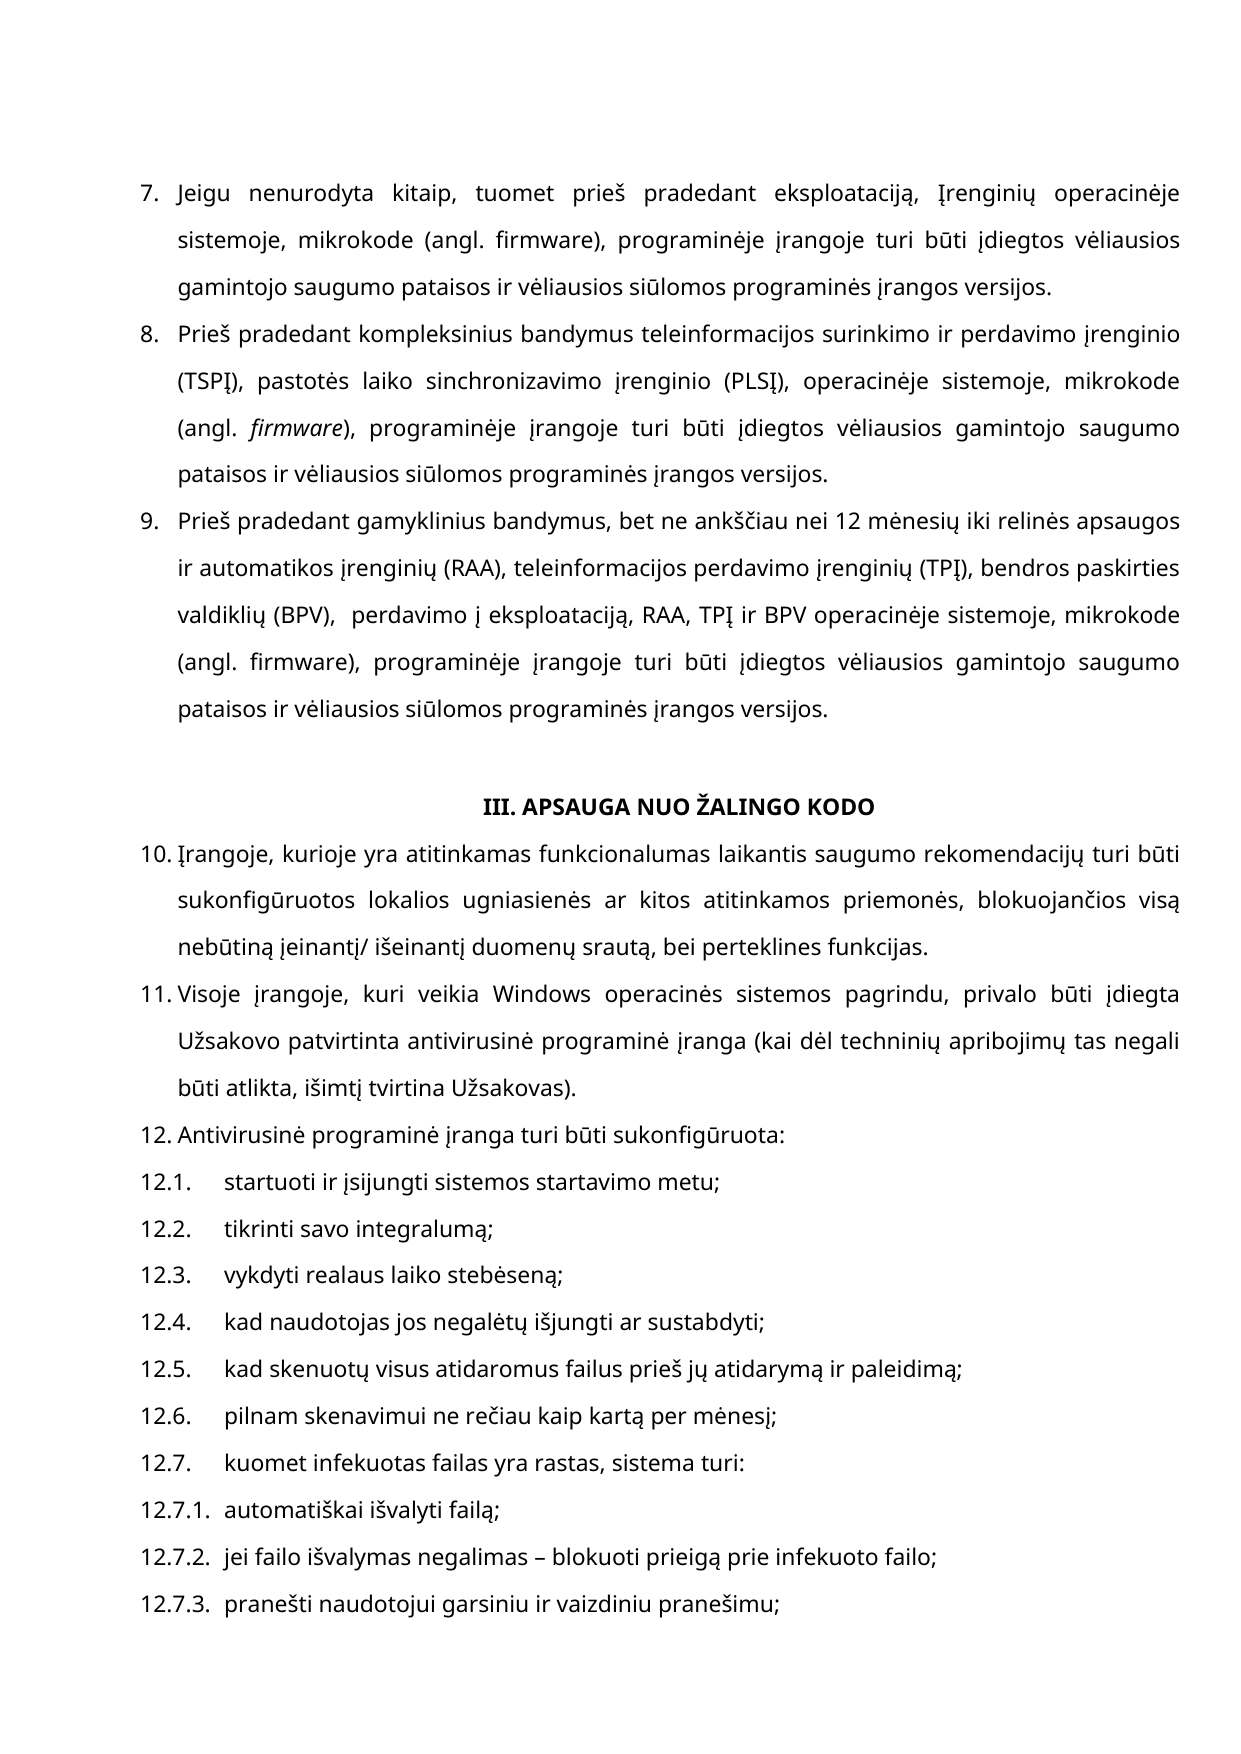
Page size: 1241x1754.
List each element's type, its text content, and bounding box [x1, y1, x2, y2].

list Prieš pradedant gamyklinius bandymus, bet ne ankščiau nei 12 mėnesių iki relinės apsaugos ir automatikos įrenginių (RAA), teleinformacijos perdavimo įrenginių (TPĮ), bendros paskirties valdiklių (BPV), perdavimo į eksploataciją, RAA, TPĮ ir BPV operacinėje sistemoje, mikrokode (angl. firmware), programinėje įrangoje turi būti įdiegtos vėliausios gamintojo saugumo pataisos ir vėliausios siūlomos programinės įrangos versijos. [140, 505, 1181, 724]
list kuomet infekuotas failas yra rastas, sistema turi: [140, 1447, 1181, 1478]
list kad skenuotų visus atidaromus failus prieš jų atidarymą ir paleidimą; [140, 1353, 1181, 1384]
list tikrinti savo integralumą; [140, 1213, 1181, 1244]
list pranešti naudotojui garsiniu ir vaizdiniu pranešimu; [140, 1588, 1181, 1619]
list automatiškai išvalyti failą; [140, 1494, 1181, 1525]
list jei failo išvalymas negalimas – blokuoti prieigą prie infekuoto failo; [140, 1541, 1181, 1572]
list startuoti ir įsijungti sistemos startavimo metu; [140, 1166, 1181, 1197]
list kad naudotojas jos negalėtų išjungti ar sustabdyti; [140, 1306, 1181, 1338]
list Prieš pradedant kompleksinius bandymus teleinformacijos surinkimo ir perdavimo įrenginio (TSPĮ), pastotės laiko sinchronizavimo įrenginio (PLSĮ), operacinėje sistemoje, mikrokode (angl. firmware), programinėje įrangoje turi būti įdiegtos vėliausios gamintojo saugumo pataisos ir vėliausios siūlomos programinės įrangos versijos. [140, 318, 1181, 490]
list pilnam skenavimui ne rečiau kaip kartą per mėnesį; [140, 1400, 1181, 1431]
list Įrangoje, kurioje yra atitinkamas funkcionalumas laikantis saugumo rekomendacijų turi būti sukonfigūruotos lokalios ugniasienės ar kitos atitinkamos priemonės, blokuojančios visą nebūtiną įeinantį/ išeinantį duomenų srautą, bei perteklines funkcijas. [140, 838, 1181, 963]
subtitle III. APSAUGA NUO ŽALINGO KODO [177, 791, 1181, 822]
list Visoje įrangoje, kuri veikia Windows operacinės sistemos pagrindu, privalo būti įdiegta Užsakovo patvirtinta antivirusinė programinė įranga (kai dėl techninių apribojimų tas negali būti atlikta, išimtį tvirtina Užsakovas). [140, 978, 1181, 1103]
list vykdyti realaus laiko stebėseną; [140, 1259, 1181, 1291]
list Antivirusinė programinė įranga turi būti sukonfigūruota: [140, 1119, 1181, 1150]
list Jeigu nenurodyta kitaip, tuomet prieš pradedant eksploataciją, Įrenginių operacinėje sistemoje, mikrokode (angl. firmware), programinėje įrangoje turi būti įdiegtos vėliausios gamintojo saugumo pataisos ir vėliausios siūlomos programinės įrangos versijos. [140, 177, 1181, 302]
